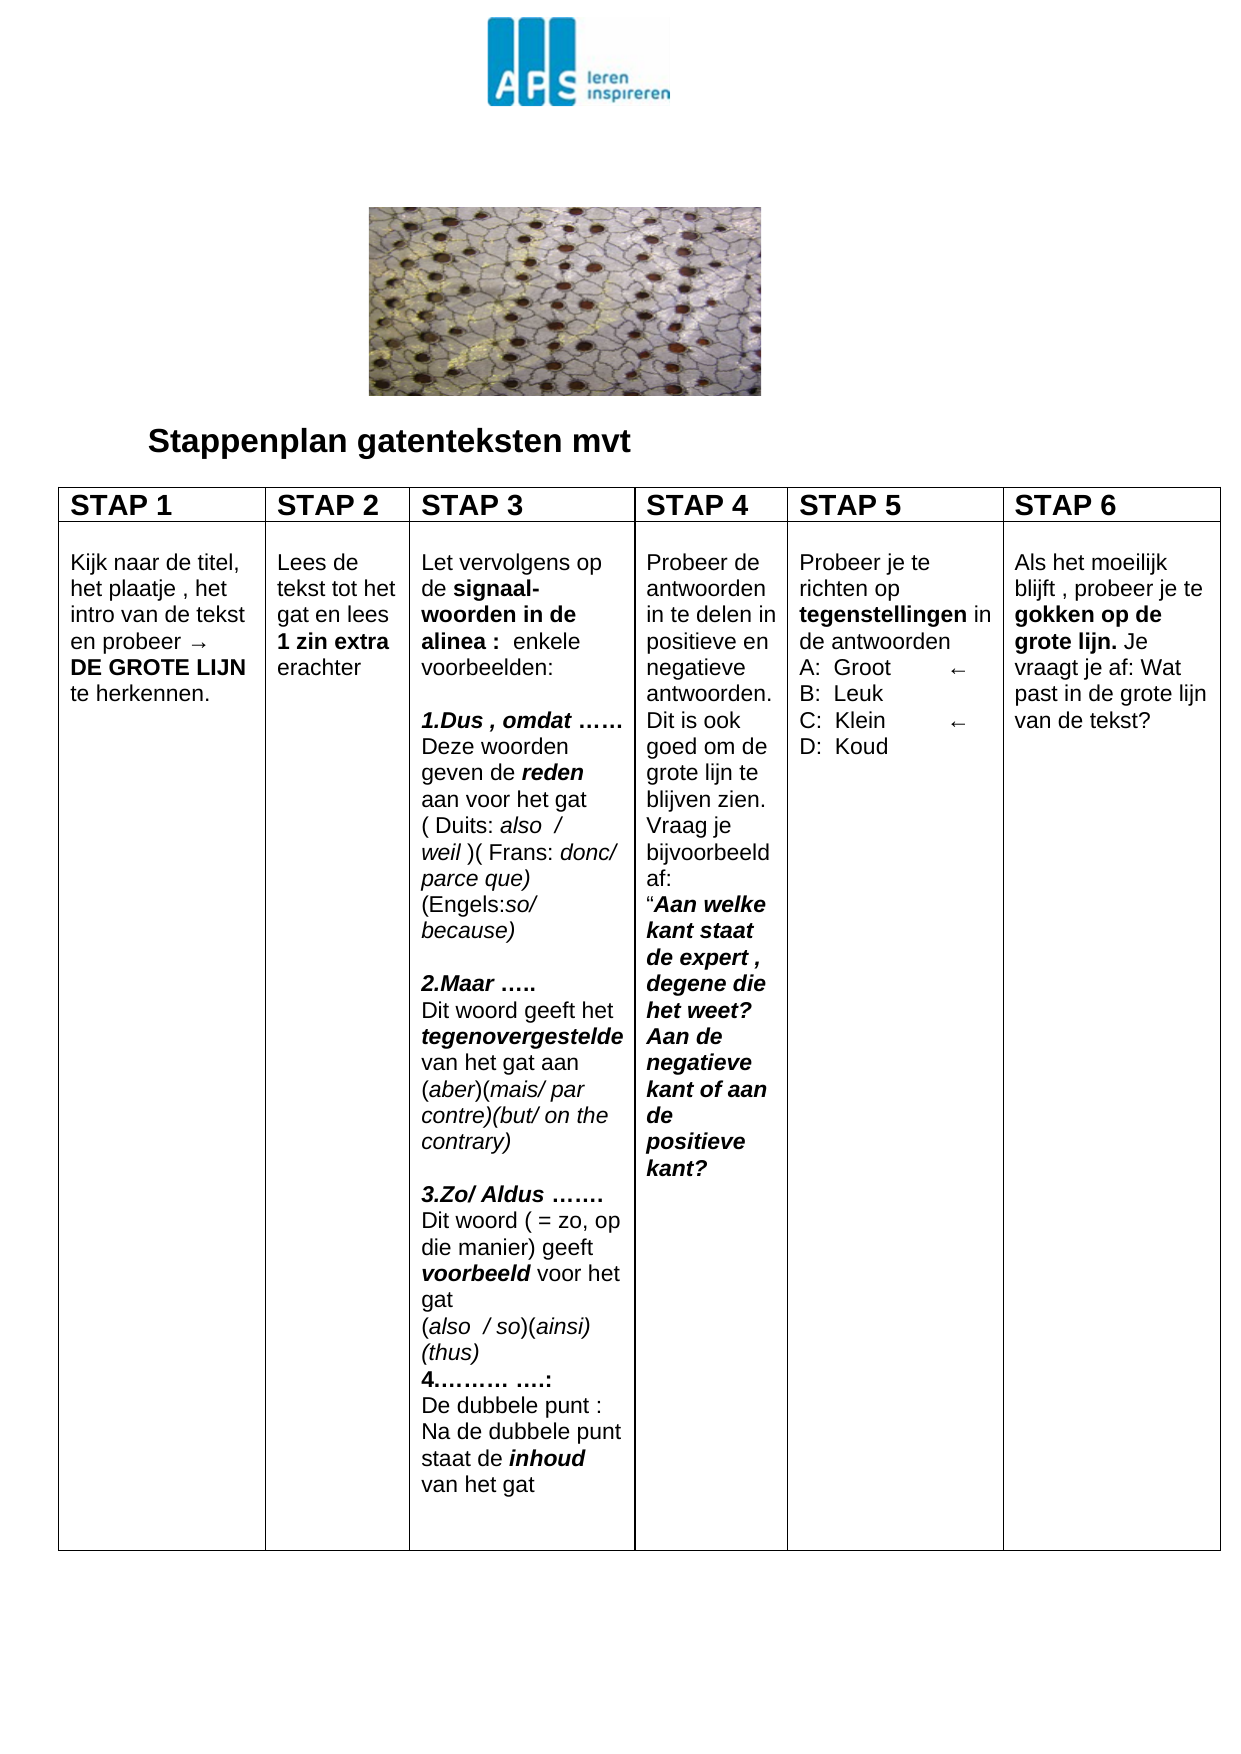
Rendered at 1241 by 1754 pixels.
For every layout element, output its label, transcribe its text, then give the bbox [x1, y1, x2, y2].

table_header STAP 5 [788, 488, 1003, 521]
table_header STAP 1 [59, 488, 265, 521]
table_cell Als het moeilijk blijft , probeer je te gokken op de grote lijn. Je vraagt je af: Wat past in de grote lijn van de tekst? [1004, 522, 1220, 1550]
table_header STAP 4 [636, 488, 787, 521]
picture [368, 207, 762, 396]
table_header STAP 6 [1004, 488, 1220, 521]
table_cell Kijk naar de titel, het plaatje , het intro van de tekst en probeer → DE GROTE LIJN te herkennen. [59, 522, 265, 1550]
table_cell Let vervolgens op de signaal-woorden in de alinea : enkele voorbeelden: 1.Dus , omdat …… Deze woorden geven de reden aan voor het gat ( Duits: also / weil )( Frans: donc/ parce que) (Engels:so/ because) 2.Maar ….. Dit woord geeft het tegenovergestelde van het gat aan (aber)(mais/ par contre)(but/ on the contrary) 3.Zo/ Aldus ……. Dit woord ( = zo, op die manier) geeft voorbeeld voor het gat (also / so)(ainsi) (thus) 4.……… ….: De dubbele punt : Na de dubbele punt staat de inhoud van het gat [410, 522, 634, 1550]
picture [487, 17, 671, 107]
table_cell Probeer de antwoorden in te delen in positieve en negatieve antwoorden. Dit is ook goed om de grote lijn te blijven zien. Vraag je bijvoorbeeld af: “Aan welke kant staat de expert , degene die het weet? Aan de negatieve kant of aan de positieve kant? [636, 522, 787, 1550]
text Stappenplan gatenteksten mvt [148, 422, 1093, 460]
table_cell Probeer je te richten op tegenstellingen in de antwoorden A: Groot ← B: Leuk C: Klein ← D: Koud [788, 522, 1003, 1550]
table_cell Lees de tekst tot het gat en lees 1 zin extra erachter [266, 522, 409, 1550]
table_header STAP 3 [410, 488, 634, 521]
table_header STAP 2 [266, 488, 409, 521]
